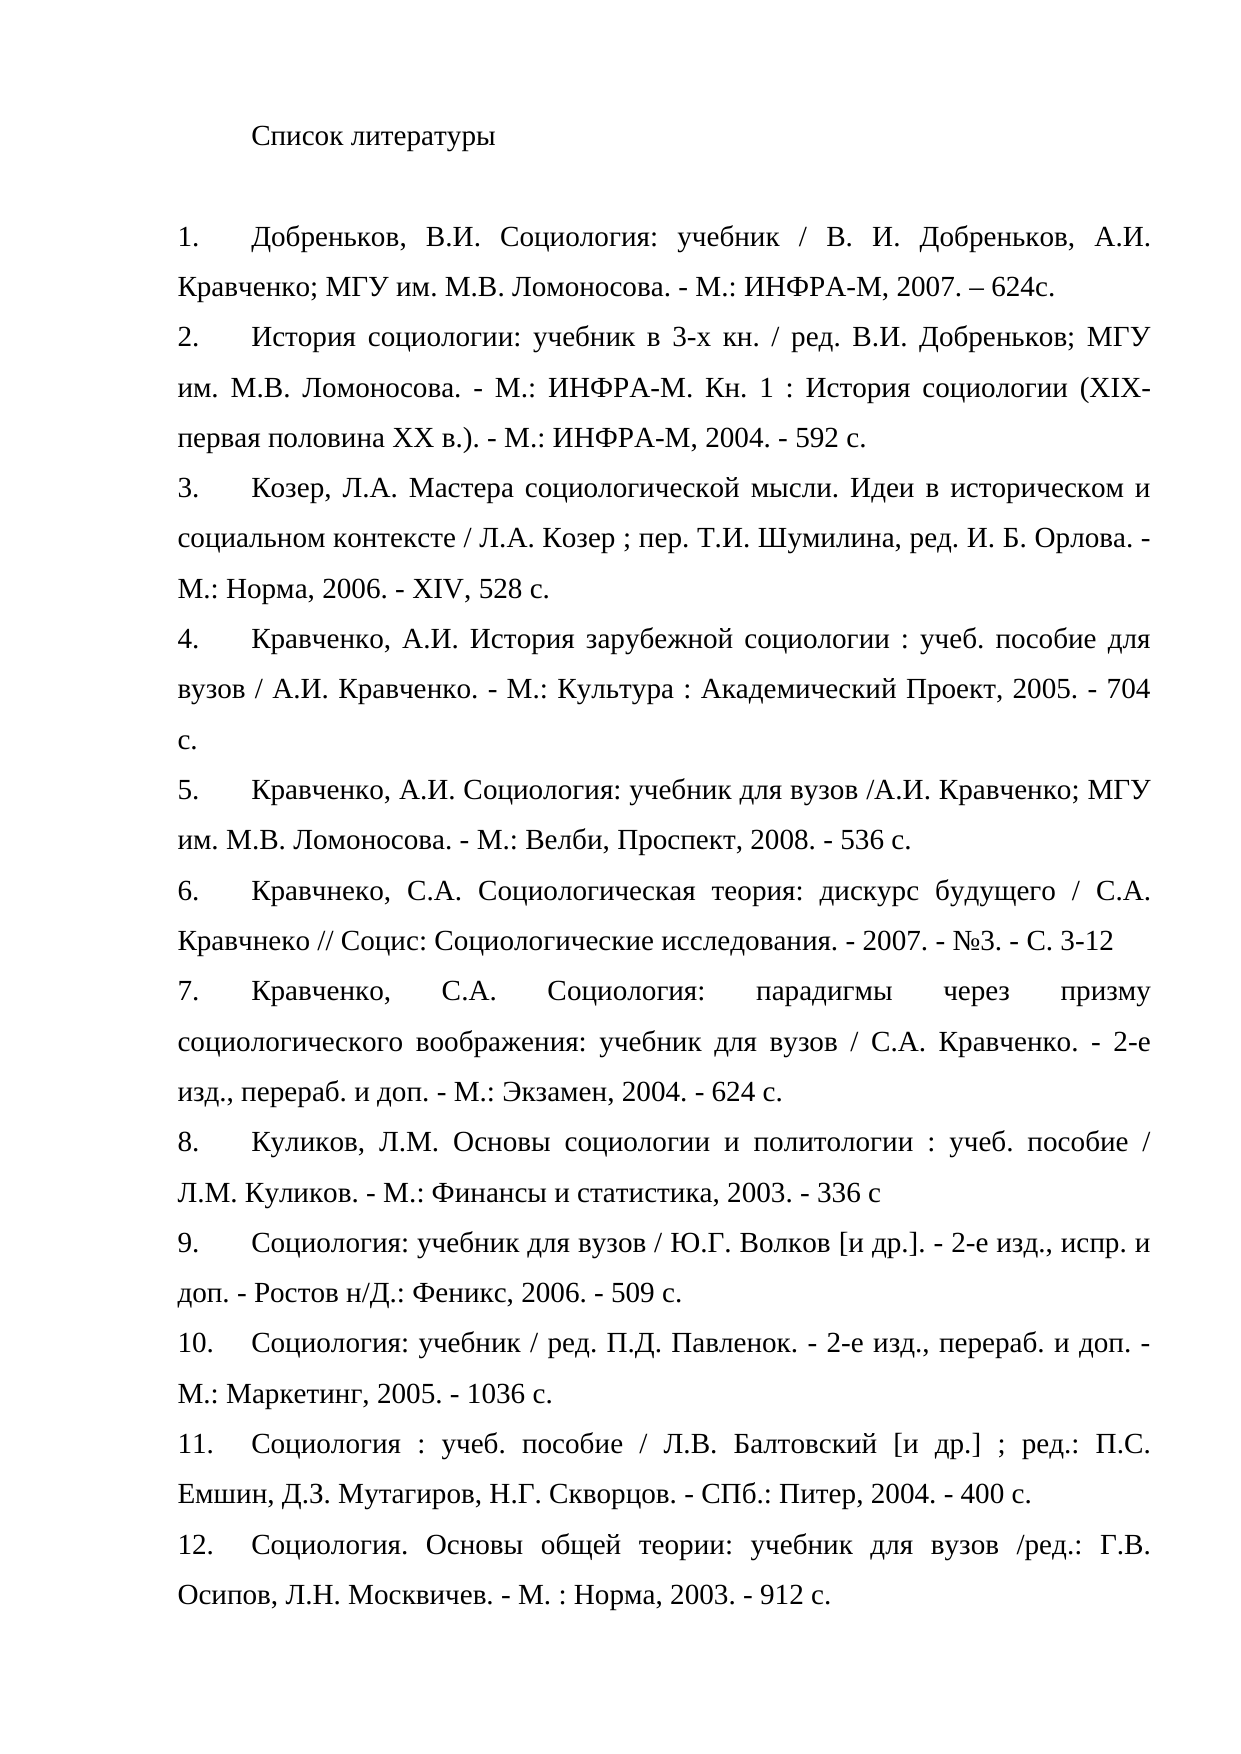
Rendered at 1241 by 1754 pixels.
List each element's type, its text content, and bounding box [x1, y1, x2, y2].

list Социология: учебник / ред. П.Д. Павленок. - 2-е изд., перераб. и доп. - М.: Маркетинг, 2005. - 1036 с. [177, 1326, 1152, 1409]
list Кравченко, С.А. Социология: парадигмы через призму социологического воображения: учебник для вузов / С.А. Кравченко. - 2-е изд., перераб. и доп. - М.: Экзамен, 2004. - 624 с. [177, 973, 1152, 1108]
list Социология : учеб. пособие / Л.В. Балтовский [и др.] ; ред.: П.С. Емшин, Д.З. Мутагиров, Н.Г. Скворцов. - СПб.: Питер, 2004. - 400 с. [177, 1426, 1152, 1510]
text Список литературы [177, 118, 1152, 152]
list Добреньков, В.И. Социология: учебник / В. И. Добреньков, А.И. Кравченко; МГУ им. М.В. Ломоносова. - М.: ИНФРА-М, 2007. – 624с. [177, 219, 1152, 303]
list Социология. Основы общей теории: учебник для вузов /ред.: Г.В. Осипов, Л.Н. Москвичев. - М. : Норма, 2003. - 912 с. [177, 1527, 1152, 1611]
list Кравченко, А.И. Социология: учебник для вузов /А.И. Кравченко; МГУ им. М.В. Ломоносова. - М.: Велби, Проспект, 2008. - 536 с. [177, 772, 1152, 856]
list Козер, Л.А. Мастера социологической мысли. Идеи в историческом и социальном контексте / Л.А. Козер ; пер. Т.И. Шумилина, ред. И. Б. Орлова. - М.: Норма, 2006. - XIV, 528 с. [177, 470, 1152, 604]
list Социология: учебник для вузов / Ю.Г. Волков [и др.]. - 2-е изд., испр. и доп. - Ростов н/Д.: Феникс, 2006. - 509 с. [177, 1225, 1152, 1309]
list Кравчнеко, С.А. Социологическая теория: дискурс будущего / С.А. Кравчнеко // Социс: Социологические исследования. - 2007. - №3. - С. 3-12 [177, 873, 1152, 957]
list История социологии: учебник в 3-х кн. / ред. В.И. Добреньков; МГУ им. М.В. Ломоносова. - М.: ИНФРА-М. Кн. 1 : История социологии (XIX-первая половина XX в.). - М.: ИНФРА-М, 2004. - 592 с. [177, 319, 1152, 453]
list Кравченко, А.И. История зарубежной социологии : учеб. пособие для вузов / А.И. Кравченко. - М.: Культура : Академический Проект, 2005. - 704 с. [177, 621, 1152, 755]
list Куликов, Л.М. Основы социологии и политологии : учеб. пособие / Л.М. Куликов. - М.: Финансы и статистика, 2003. - 336 с [177, 1124, 1152, 1208]
